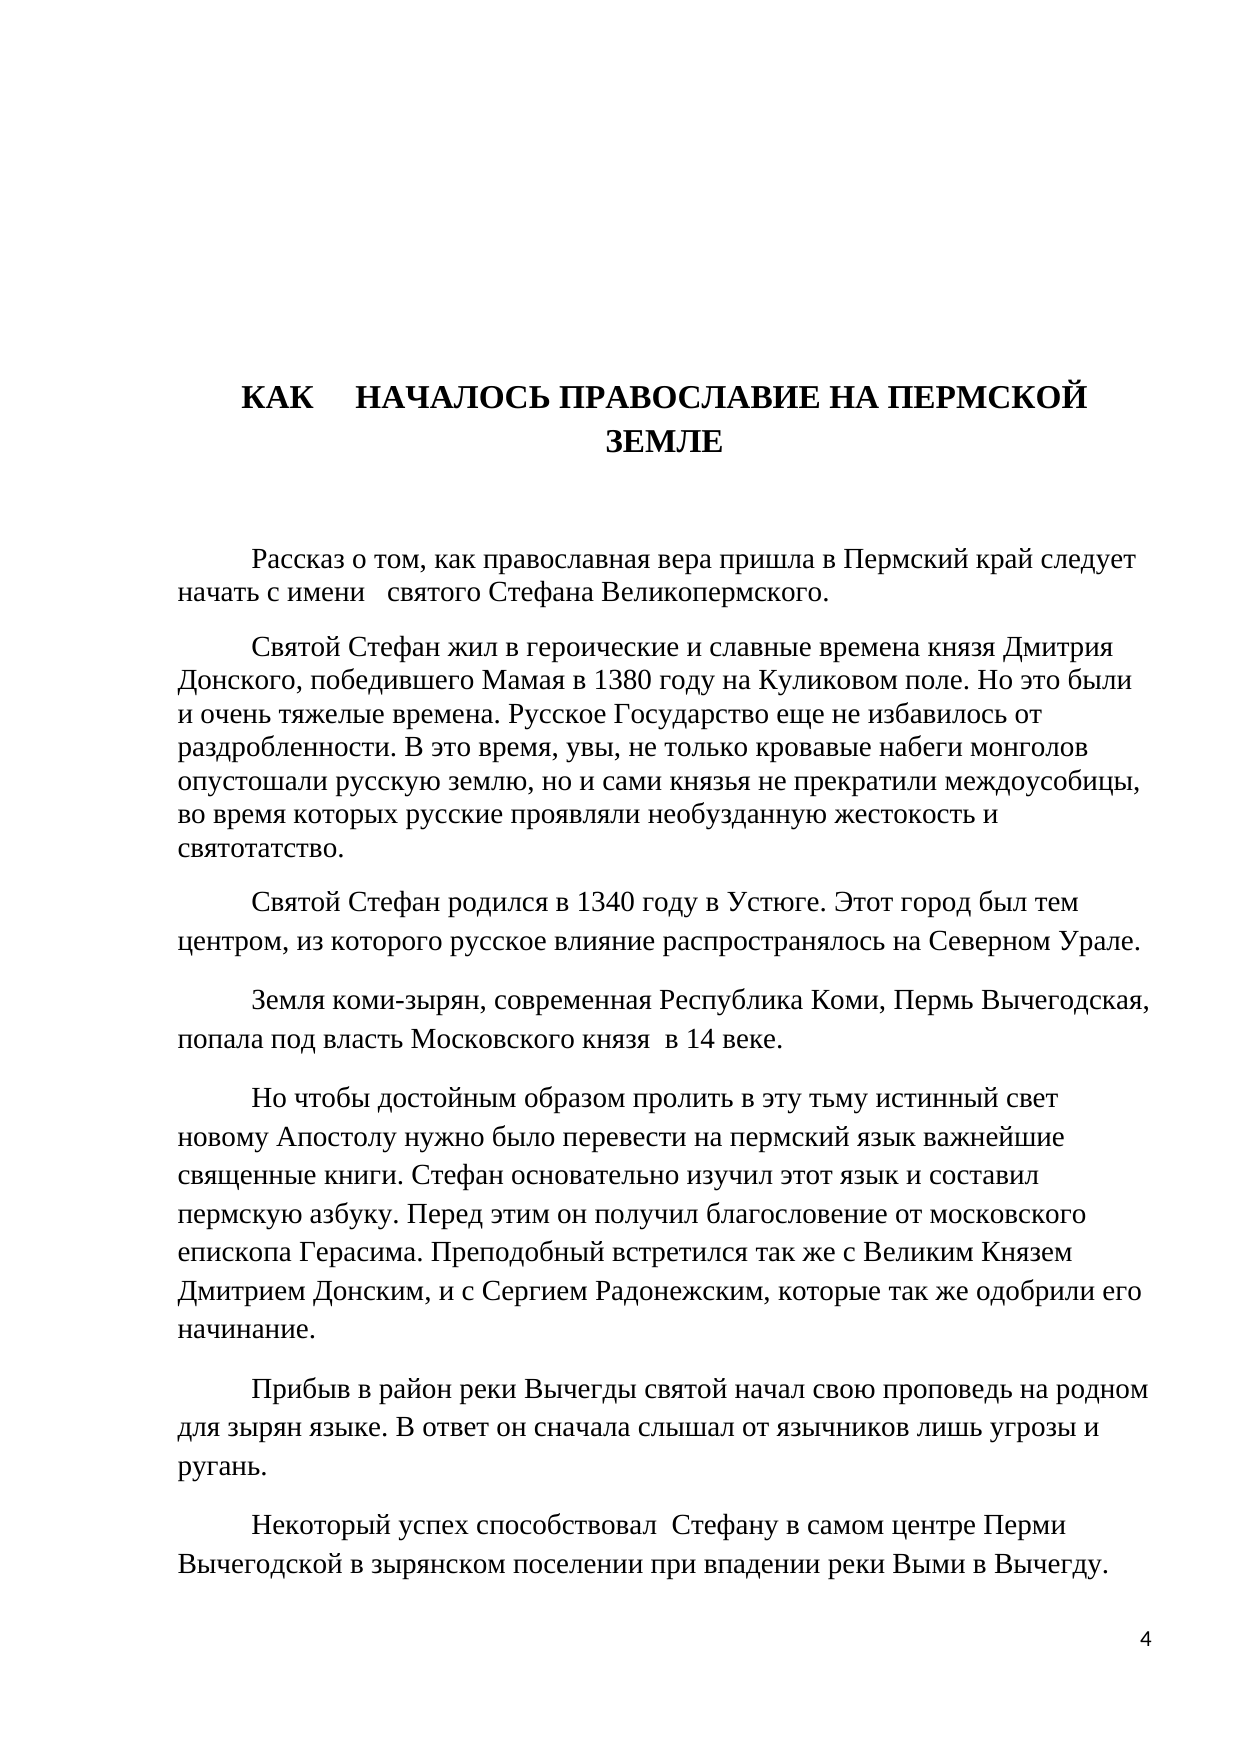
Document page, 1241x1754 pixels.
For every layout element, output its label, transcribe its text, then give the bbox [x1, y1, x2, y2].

text КАК НАЧАЛОСЬ ПРАВОСЛАВИЕ НА ПЕРМСКОЙ ЗЕМЛЕ [177, 378, 1152, 460]
text Рассказ о том, как православная вера пришла в Пермский край следует начать с имени святого Стефана Великопермского. [177, 541, 1152, 608]
text Но чтобы достойным образом пролить в эту тьму истинный свет новому Апостолу нужно было перевести на пермский язык важнейшие священные книги. Стефан основательно изучил этот язык и составил пермскую азбуку. Перед этим он получил благословение от московского епископа Герасима. Преподобный встретился так же с Великим Князем Дмитрием Донским, и с Сергием Радонежским, которые так же одобрили его начинание. [177, 1080, 1152, 1345]
text Святой Стефан жил в героические и славные времена князя Дмитрия Донского, победившего Мамая в 1380 году на Куликовом поле. Но это были и очень тяжелые времена. Русское Государство еще не избавилось от раздробленности. В это время, увы, не только кровавые набеги монголов опустошали русскую землю, но и сами князья не прекратили междоусобицы, во время которых русские проявляли необузданную жестокость и святотатство. [177, 629, 1152, 864]
text Земля коми-зырян, современная Республика Коми, Пермь Вычегодская, попала под власть Московского князя в 14 веке. [177, 982, 1152, 1054]
text Святой Стефан родился в 1340 году в Устюге. Этот город был тем центром, из которого русское влияние распространялось на Северном Урале. [177, 884, 1152, 957]
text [177, 1507, 1152, 1579]
text Прибыв в район реки Вычегды святой начал свою проповедь на родном для зырян языке. В ответ он сначала слышал от язычников лишь угрозы и ругань. [177, 1371, 1152, 1482]
